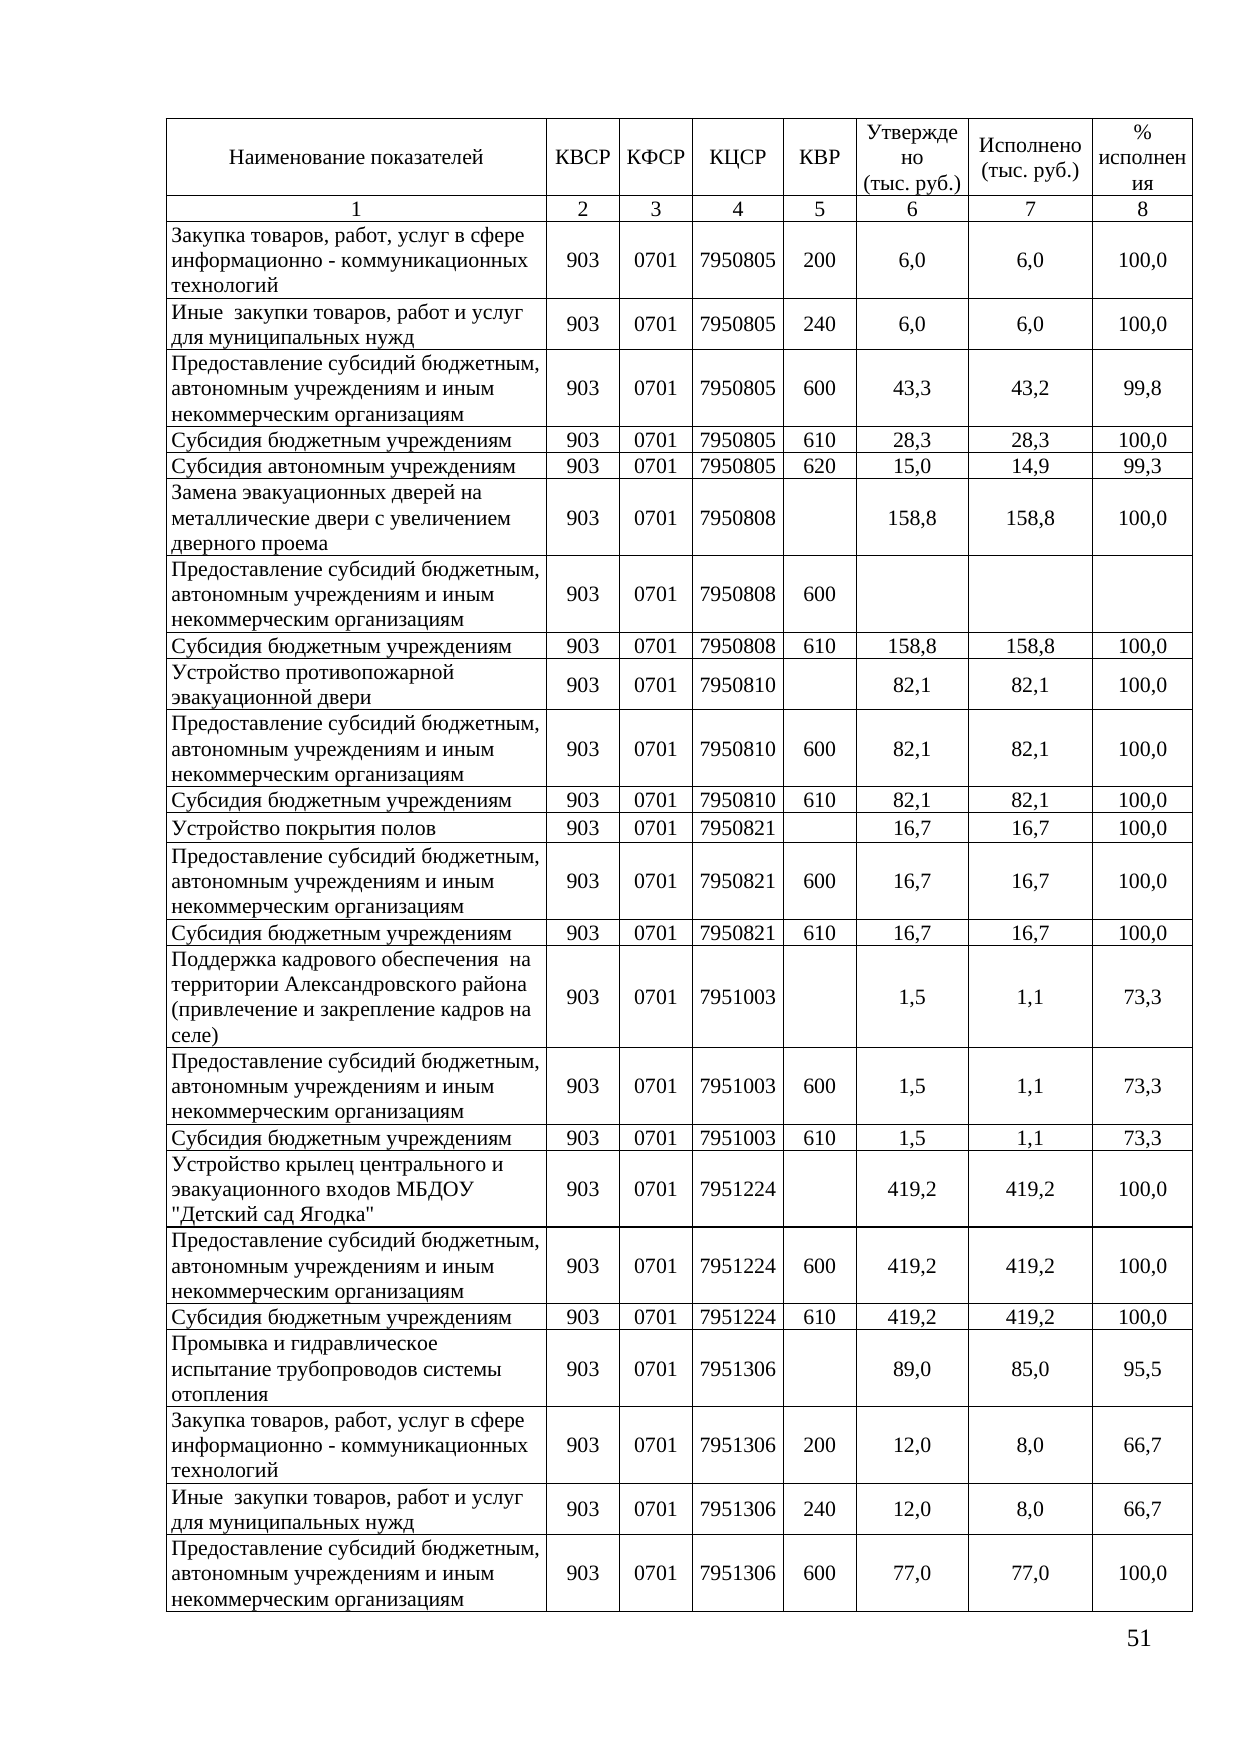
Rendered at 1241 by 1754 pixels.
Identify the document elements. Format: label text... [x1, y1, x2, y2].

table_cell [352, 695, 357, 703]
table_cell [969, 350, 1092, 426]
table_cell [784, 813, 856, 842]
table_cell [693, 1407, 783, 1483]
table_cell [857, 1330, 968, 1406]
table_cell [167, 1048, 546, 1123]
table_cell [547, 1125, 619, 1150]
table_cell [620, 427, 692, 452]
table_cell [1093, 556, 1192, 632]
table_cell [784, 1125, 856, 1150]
table_header % исполнения [1093, 119, 1192, 195]
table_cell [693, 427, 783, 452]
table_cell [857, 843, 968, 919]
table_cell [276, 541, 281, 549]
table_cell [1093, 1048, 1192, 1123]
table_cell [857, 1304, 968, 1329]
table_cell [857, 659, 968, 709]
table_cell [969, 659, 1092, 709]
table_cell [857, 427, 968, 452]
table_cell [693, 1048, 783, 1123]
table_cell 5 [784, 196, 856, 221]
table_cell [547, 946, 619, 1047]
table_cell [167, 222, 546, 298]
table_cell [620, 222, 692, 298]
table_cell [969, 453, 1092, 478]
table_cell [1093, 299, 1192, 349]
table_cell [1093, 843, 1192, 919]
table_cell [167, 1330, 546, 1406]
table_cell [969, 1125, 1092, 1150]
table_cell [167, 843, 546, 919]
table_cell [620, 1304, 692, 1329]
table_cell 2 [547, 196, 619, 221]
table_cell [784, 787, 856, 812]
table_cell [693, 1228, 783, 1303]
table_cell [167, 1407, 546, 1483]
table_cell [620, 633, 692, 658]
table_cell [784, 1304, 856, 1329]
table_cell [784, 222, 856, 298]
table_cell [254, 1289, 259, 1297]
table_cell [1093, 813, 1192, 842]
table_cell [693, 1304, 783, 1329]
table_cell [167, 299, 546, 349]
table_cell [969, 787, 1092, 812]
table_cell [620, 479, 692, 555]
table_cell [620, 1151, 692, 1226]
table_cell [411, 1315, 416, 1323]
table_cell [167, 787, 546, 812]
table_cell 8 [1093, 196, 1192, 221]
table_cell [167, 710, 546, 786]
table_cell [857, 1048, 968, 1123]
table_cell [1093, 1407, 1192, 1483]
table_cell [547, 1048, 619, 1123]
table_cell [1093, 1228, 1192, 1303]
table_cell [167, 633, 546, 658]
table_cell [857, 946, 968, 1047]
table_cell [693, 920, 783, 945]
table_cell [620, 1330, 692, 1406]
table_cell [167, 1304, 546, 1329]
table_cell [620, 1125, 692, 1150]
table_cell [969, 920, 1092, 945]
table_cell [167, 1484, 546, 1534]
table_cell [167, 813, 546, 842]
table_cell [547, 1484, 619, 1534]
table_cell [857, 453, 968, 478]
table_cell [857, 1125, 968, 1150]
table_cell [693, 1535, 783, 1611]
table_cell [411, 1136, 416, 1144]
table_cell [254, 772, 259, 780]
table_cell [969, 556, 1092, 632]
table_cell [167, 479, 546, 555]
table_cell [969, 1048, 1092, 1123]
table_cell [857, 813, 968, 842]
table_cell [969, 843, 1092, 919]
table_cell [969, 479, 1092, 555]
table_cell 6 [857, 196, 968, 221]
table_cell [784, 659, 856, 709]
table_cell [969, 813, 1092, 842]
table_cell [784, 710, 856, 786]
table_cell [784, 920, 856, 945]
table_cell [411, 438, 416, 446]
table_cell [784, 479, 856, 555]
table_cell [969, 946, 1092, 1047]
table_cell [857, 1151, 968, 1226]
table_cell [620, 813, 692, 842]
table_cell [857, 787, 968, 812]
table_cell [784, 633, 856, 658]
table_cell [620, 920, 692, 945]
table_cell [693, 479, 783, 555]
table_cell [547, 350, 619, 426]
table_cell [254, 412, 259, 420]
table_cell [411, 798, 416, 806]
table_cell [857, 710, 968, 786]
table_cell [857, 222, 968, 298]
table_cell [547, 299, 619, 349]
table_header КВСР [547, 119, 619, 195]
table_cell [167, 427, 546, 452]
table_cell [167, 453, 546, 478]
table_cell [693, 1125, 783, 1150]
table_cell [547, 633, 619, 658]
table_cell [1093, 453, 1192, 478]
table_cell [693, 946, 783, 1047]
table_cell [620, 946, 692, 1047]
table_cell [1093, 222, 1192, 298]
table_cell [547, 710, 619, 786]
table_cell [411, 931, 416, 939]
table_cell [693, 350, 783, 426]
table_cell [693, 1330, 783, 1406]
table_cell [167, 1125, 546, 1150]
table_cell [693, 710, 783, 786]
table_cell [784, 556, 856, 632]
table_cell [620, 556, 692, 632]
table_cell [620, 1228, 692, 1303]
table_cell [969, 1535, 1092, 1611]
table_cell 1 [167, 196, 546, 221]
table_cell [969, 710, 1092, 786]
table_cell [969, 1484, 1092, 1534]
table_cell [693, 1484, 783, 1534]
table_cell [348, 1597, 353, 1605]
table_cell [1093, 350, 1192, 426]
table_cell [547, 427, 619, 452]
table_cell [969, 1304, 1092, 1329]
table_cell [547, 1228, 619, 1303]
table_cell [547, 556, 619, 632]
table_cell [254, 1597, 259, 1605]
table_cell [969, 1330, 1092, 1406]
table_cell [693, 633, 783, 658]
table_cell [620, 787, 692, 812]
table_header КЦСР [693, 119, 783, 195]
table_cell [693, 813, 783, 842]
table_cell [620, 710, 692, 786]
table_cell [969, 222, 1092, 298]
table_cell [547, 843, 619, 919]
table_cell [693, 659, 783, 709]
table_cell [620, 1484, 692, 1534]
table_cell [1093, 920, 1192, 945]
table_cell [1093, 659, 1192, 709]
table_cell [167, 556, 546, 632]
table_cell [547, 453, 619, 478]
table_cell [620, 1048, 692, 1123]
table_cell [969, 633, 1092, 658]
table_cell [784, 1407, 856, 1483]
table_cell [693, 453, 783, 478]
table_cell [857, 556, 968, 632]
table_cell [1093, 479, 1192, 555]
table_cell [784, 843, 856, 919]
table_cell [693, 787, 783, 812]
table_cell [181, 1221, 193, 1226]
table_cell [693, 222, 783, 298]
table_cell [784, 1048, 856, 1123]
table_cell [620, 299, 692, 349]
table_header КВР [784, 119, 856, 195]
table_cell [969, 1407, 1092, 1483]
table_header Утверждено (тыс. руб.) [857, 119, 968, 195]
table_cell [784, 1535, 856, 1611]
table_header Наименование показателей [167, 119, 546, 195]
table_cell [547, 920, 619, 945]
table_header Исполнено (тыс. руб.) [969, 119, 1092, 195]
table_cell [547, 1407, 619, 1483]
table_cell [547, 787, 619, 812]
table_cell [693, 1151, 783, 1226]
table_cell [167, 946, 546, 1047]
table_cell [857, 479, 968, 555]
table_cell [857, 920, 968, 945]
table_cell 3 [620, 196, 692, 221]
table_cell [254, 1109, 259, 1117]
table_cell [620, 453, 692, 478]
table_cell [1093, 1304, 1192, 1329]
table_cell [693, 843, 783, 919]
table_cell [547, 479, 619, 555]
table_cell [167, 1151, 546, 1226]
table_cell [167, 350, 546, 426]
table_cell 4 [693, 196, 783, 221]
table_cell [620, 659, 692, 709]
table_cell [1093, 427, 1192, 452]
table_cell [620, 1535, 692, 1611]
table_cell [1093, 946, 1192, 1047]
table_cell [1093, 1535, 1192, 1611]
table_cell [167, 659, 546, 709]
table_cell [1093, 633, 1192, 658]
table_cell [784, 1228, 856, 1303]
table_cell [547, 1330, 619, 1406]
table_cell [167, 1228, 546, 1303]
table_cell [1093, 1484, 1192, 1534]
table_cell 7 [969, 196, 1092, 221]
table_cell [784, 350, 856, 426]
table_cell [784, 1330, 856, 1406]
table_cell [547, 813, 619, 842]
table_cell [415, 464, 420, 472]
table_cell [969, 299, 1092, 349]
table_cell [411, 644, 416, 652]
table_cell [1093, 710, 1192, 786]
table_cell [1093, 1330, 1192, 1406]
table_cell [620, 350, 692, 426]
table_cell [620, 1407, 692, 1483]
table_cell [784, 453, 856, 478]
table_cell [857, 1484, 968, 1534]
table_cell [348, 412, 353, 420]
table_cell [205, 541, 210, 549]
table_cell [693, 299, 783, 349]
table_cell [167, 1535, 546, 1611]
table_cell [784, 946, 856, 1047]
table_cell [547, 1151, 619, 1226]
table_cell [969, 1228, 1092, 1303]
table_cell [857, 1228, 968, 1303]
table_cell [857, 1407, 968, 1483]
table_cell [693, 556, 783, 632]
table_header КФСР [620, 119, 692, 195]
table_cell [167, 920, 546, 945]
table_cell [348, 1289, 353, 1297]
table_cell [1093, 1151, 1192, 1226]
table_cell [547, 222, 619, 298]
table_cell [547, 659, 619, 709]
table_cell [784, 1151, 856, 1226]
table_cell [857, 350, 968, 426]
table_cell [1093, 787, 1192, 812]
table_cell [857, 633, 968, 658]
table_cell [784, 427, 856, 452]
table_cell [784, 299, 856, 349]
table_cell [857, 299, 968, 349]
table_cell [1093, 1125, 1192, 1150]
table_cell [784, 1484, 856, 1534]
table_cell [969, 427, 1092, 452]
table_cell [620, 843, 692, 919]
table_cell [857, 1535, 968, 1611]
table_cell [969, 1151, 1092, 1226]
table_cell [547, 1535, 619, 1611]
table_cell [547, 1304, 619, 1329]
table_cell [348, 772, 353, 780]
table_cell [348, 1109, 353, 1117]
